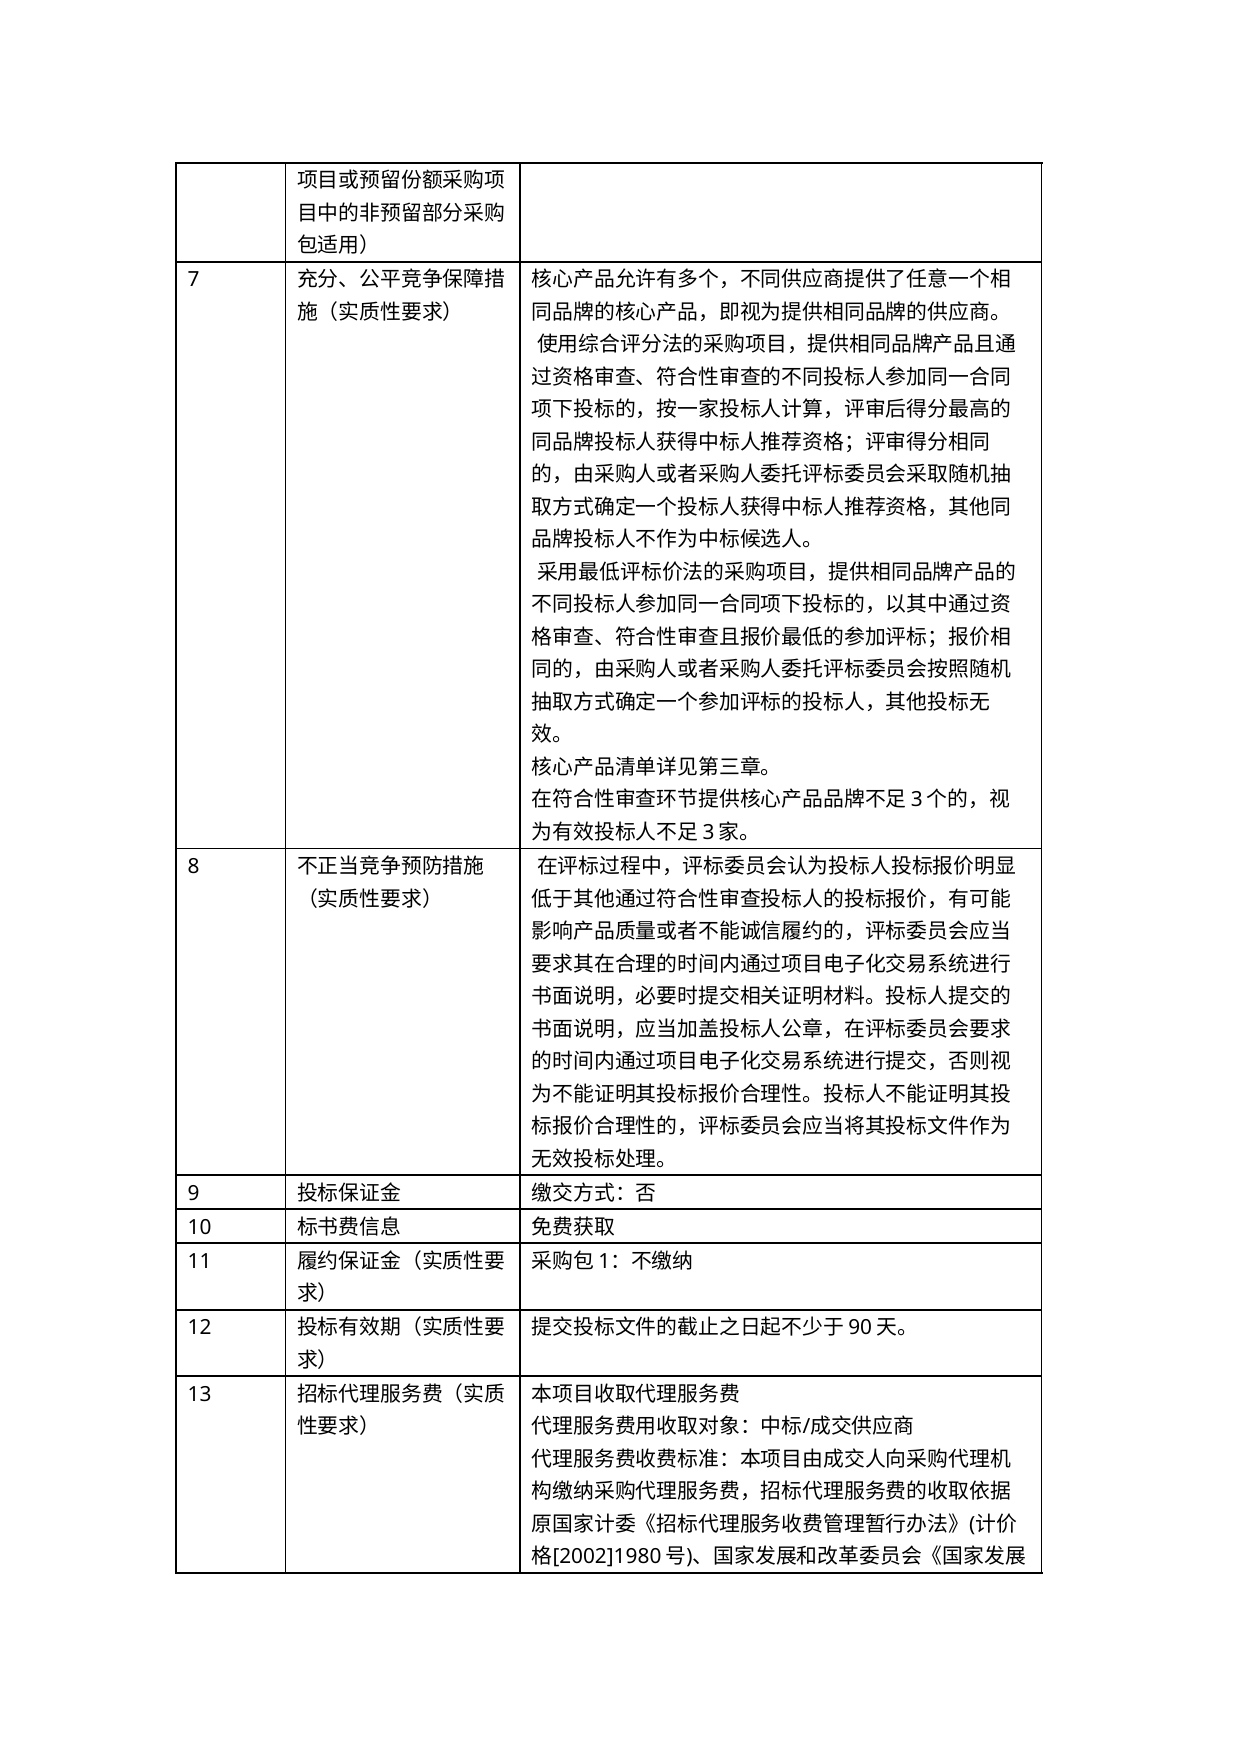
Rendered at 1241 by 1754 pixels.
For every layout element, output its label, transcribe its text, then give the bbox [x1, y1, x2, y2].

table_cell 6 [177, 164, 285, 261]
table_cell 履约保证金（实质性要求） [286, 1244, 519, 1309]
table_cell 在评标过程中，评标委员会认为投标人投标报价明显低于其他通过符合性审查投标人的投标报价，有可能影响产品质量或者不能诚信履约的，评标委员会应当要求其在合理的时间内通过项目电子化交易系统进行书面说明，必要时提交相关证明材料。投标人提交的书面说明，应当加盖投标人公章，在评标委员会要求的时间内通过项目电子化交易系统进行提交，否则视为不能证明其投标报价合理性。投标人不能证明其投标报价合理性的，评标委员会应当将其投标文件作为无效投标处理。 [521, 849, 1041, 1174]
table_cell 12 [177, 1311, 285, 1375]
table_cell 7 [177, 263, 285, 848]
table_cell 标书费信息 [286, 1210, 519, 1242]
table_cell 核心产品允许有多个，不同供应商提供了任意一个相同品牌的核心产品，即视为提供相同品牌的供应商。 使用综合评分法的采购项目，提供相同品牌产品且通过资格审查、符合性审查的不同投标人参加同一合同项下投标的，按一家投标人计算，评审后得分最高的同品牌投标人获得中标人推荐资格；评审得分相同的，由采购人或者采购人委托评标委员会采取随机抽取方式确定一个投标人获得中标人推荐资格，其他同品牌投标人不作为中标候选人。 采用最低评标价法的采购项目，提供相同品牌产品的不同投标人参加同一合同项下投标的，以其中通过资格审查、符合性审查且报价最低的参加评标；报价相同的，由采购人或者采购人委托评标委员会按照随机抽取方式确定一个参加评标的投标人，其他投标无效。 核心产品清单详见第三章。 在符合性审查环节提供核心产品品牌不足3个的，视为有效投标人不足3家。 [521, 263, 1041, 848]
table_cell 11 [177, 1244, 285, 1309]
table_cell 8 [177, 849, 285, 1174]
table_cell 提交投标文件的截止之日起不少于90天。 [521, 1311, 1041, 1375]
table_cell 投标保证金 [286, 1176, 519, 1208]
table_cell 缴交方式：否 [521, 1176, 1041, 1208]
table_cell 10 [177, 1210, 285, 1242]
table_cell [521, 1377, 1041, 1572]
table_cell 13 [177, 1377, 285, 1572]
table_cell 9 [177, 1176, 285, 1208]
table_cell 投标有效期（实质性要求） [286, 1311, 519, 1375]
table_cell 免费获取 [521, 1210, 1041, 1242]
table_cell 招标代理服务费（实质性要求） [286, 1377, 519, 1572]
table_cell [286, 164, 519, 261]
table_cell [521, 164, 1041, 261]
table_cell 采购包1：不缴纳 [521, 1244, 1041, 1309]
table_cell 不正当竞争预防措施（实质性要求） [286, 849, 519, 1174]
table_cell 充分、公平竞争保障措施（实质性要求） [286, 263, 519, 848]
